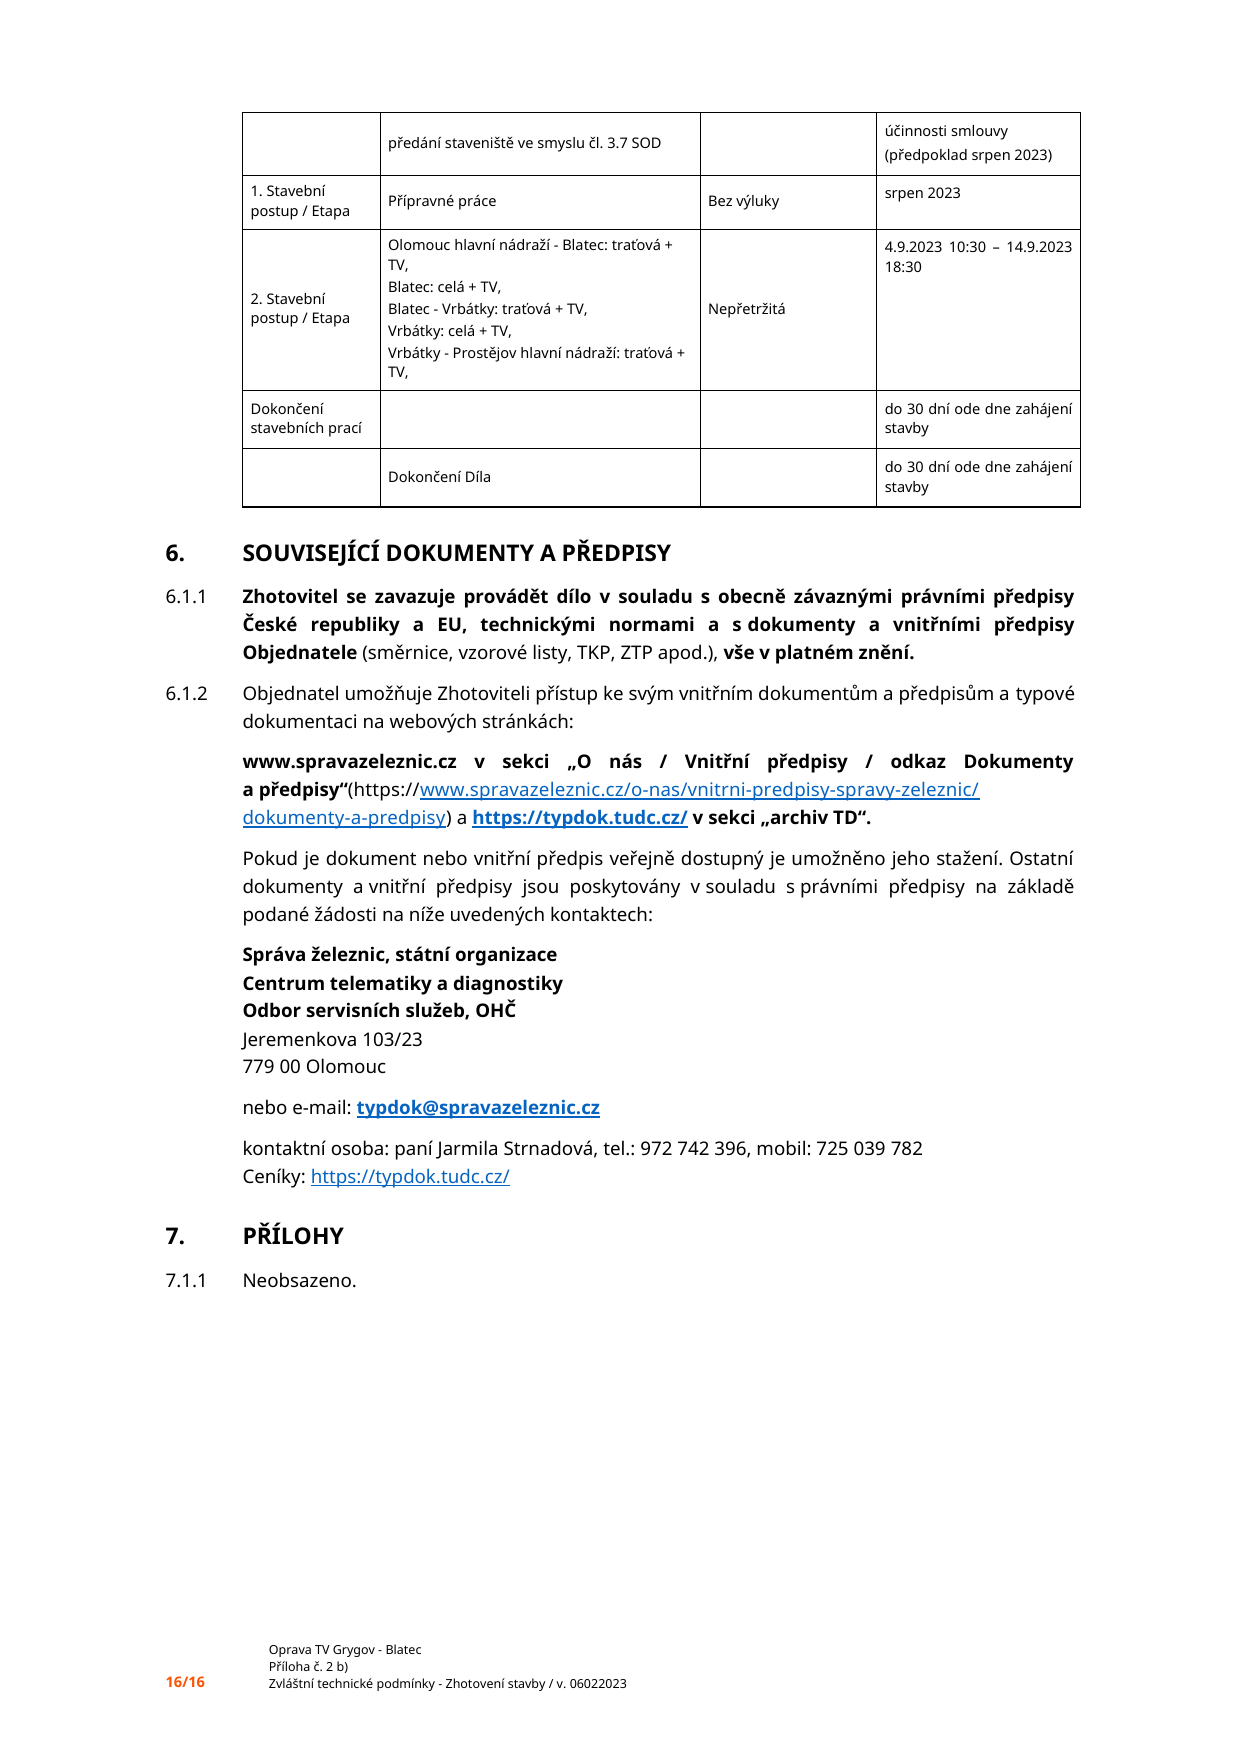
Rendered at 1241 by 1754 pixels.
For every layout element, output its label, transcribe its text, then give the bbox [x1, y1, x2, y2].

table_cell srpen 2023 [877, 176, 1080, 228]
table_cell [701, 391, 876, 448]
text Centrum telematiky a diagnostiky [242, 970, 1075, 995]
text Odbor servisních služeb, OHČ [242, 998, 1075, 1023]
table_cell do 30 dní ode dne zahájení stavby [877, 391, 1080, 448]
text kontaktní osoba: paní Jarmila Strnadová, tel.: 972 742 396, mobil: 725 039 782 [242, 1135, 1075, 1160]
text Zhotovitel se zavazuje provádět dílo v souladu s obecně závaznými právními předpisy České republiky a EU, technickými normami a s dokumenty a vnitřními předpisy Objednatele (směrnice, vzorové listy, TKP, ZTP apod.), vše v platném znění. [165, 583, 1075, 665]
text 779 00 Olomouc [242, 1054, 1075, 1079]
table_cell [243, 113, 380, 174]
table_cell do 30 dní ode dne zahájení stavby [877, 449, 1080, 506]
text Správa železnic, státní organizace [242, 942, 1075, 967]
table_cell Nepřetržitá [701, 230, 876, 390]
table_cell Přípravné práce [381, 176, 700, 228]
text SOUVISEJÍCÍ DOKUMENTY A PŘEDPISY [165, 537, 1075, 568]
text nebo e-mail: typdok@spravazeleznic.cz [242, 1094, 1075, 1120]
text Pokud je dokument nebo vnitřní předpis veřejně dostupný je umožněno jeho stažení. Ostatní dokumenty a vnitřní předpisy jsou poskytovány v souladu s právními předpisy na základě podané žádosti na níže uvedených kontaktech: [242, 845, 1075, 927]
text Neobsazeno. [165, 1267, 1075, 1292]
text Objednatel umožňuje Zhotoviteli přístup ke svým vnitřním dokumentům a předpisům a typové dokumentaci na webových stránkách: [165, 680, 1075, 734]
text PŘÍLOHY [165, 1220, 1075, 1251]
table_cell Dokončení stavebních prací [243, 391, 380, 448]
table_cell 2. Stavební postup / Etapa [243, 230, 380, 390]
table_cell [381, 113, 700, 174]
table_cell [381, 391, 700, 448]
table_cell [701, 449, 876, 506]
table_cell 4.9.2023 10:30 – 14.9.2023 18:30 [877, 230, 1080, 390]
table_cell Dokončení Díla [381, 449, 700, 506]
table_cell Bez výluky [701, 176, 876, 228]
table_cell [243, 449, 380, 506]
table_cell Olomouc hlavní nádraží - Blatec: traťová + TV, Blatec: celá + TV, Blatec - Vrbátky: traťová + TV, Vrbátky: celá + TV, Vrbátky - Prostějov hlavní nádraží: traťová + TV, [381, 230, 700, 390]
text Ceníky: https://typdok.tudc.cz/ [242, 1163, 1075, 1188]
text www.spravazeleznic.cz v sekci „O nás / Vnitřní předpisy / odkaz Dokumenty a předpisy“(https://www.spravazeleznic.cz/o-nas/vnitrni-predpisy-spravy-zeleznic/dokumenty-a-predpisy) a https://typdok.tudc.cz/ v sekci „archiv TD“. [242, 749, 1075, 830]
table_cell [701, 113, 876, 174]
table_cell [877, 113, 1080, 174]
table_cell 1. Stavební postup / Etapa [243, 176, 380, 228]
text Jeremenkova 103/23 [242, 1026, 1075, 1051]
